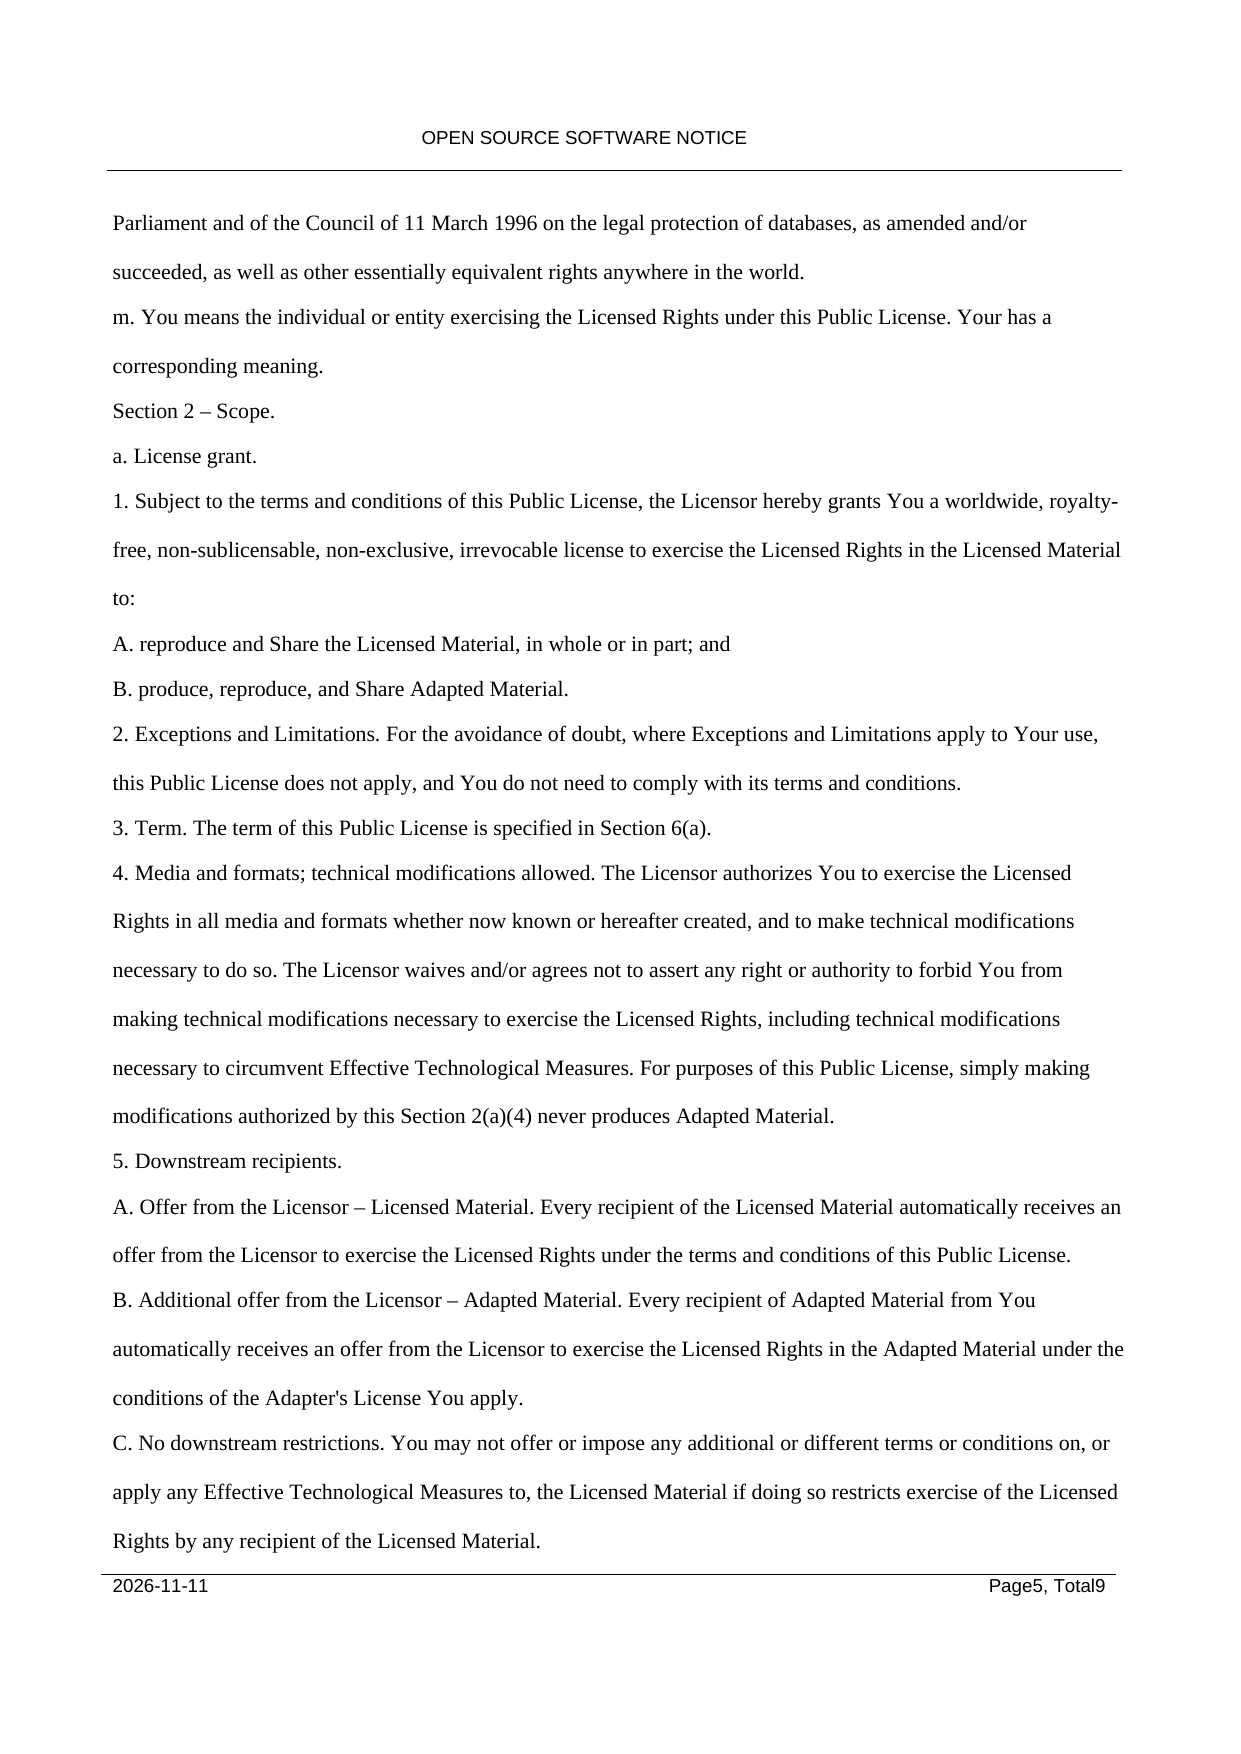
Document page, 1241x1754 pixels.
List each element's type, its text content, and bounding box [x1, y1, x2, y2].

text B. produce, reproduce, and Share Adapted Material. [112, 672, 1128, 704]
text 4. Media and formats; technical modifications allowed. The Licensor authorizes You to exercise the Licensed Rights in all media and formats whether now known or hereafter created, and to make technical modifications necessary to do so. The Licensor waives and/or agrees not to assert any right or authority to forbid You from making technical modifications necessary to exercise the Licensed Rights, including technical modifications necessary to circumvent Effective Technological Measures. For purposes of this Public License, simply making modifications authorized by this Section 2(a)(4) never produces Adapted Material. [112, 856, 1128, 1132]
text m. You means the individual or entity exercising the Licensed Rights under this Public License. Your has a corresponding meaning. [112, 300, 1128, 381]
text A. Offer from the Licensor – Licensed Material. Every recipient of the Licensed Material automatically receives an offer from the Licensor to exercise the Licensed Rights under the terms and conditions of this Public License. [112, 1190, 1128, 1271]
text Section 2 – Scope. [112, 394, 1128, 427]
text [112, 206, 1128, 288]
text a. License grant. [112, 439, 1128, 472]
text 1. Subject to the terms and conditions of this Public License, the Licensor hereby grants You a worldwide, royalty-free, non-sublicensable, non-exclusive, irrevocable license to exercise the Licensed Rights in the Licensed Material to: [112, 484, 1128, 614]
text A. reproduce and Share the Licensed Material, in whole or in part; and [112, 627, 1128, 659]
text 5. Downstream recipients. [112, 1145, 1128, 1177]
text B. Additional offer from the Licensor – Adapted Material. Every recipient of Adapted Material from You automatically receives an offer from the Licensor to exercise the Licensed Rights in the Adapted Material under the conditions of the Adapter's License You apply. [112, 1284, 1128, 1414]
text 2. Exceptions and Limitations. For the avoidance of doubt, where Exceptions and Limitations apply to Your use, this Public License does not apply, and You do not need to comply with its terms and conditions. [112, 717, 1128, 798]
text 3. Term. The term of this Public License is specified in Section 6(a). [112, 811, 1128, 843]
text C. No downstream restrictions. You may not offer or impose any additional or different terms or conditions on, or apply any Effective Technological Measures to, the Licensed Material if doing so restricts exercise of the Licensed Rights by any recipient of the Licensed Material. [112, 1426, 1128, 1556]
